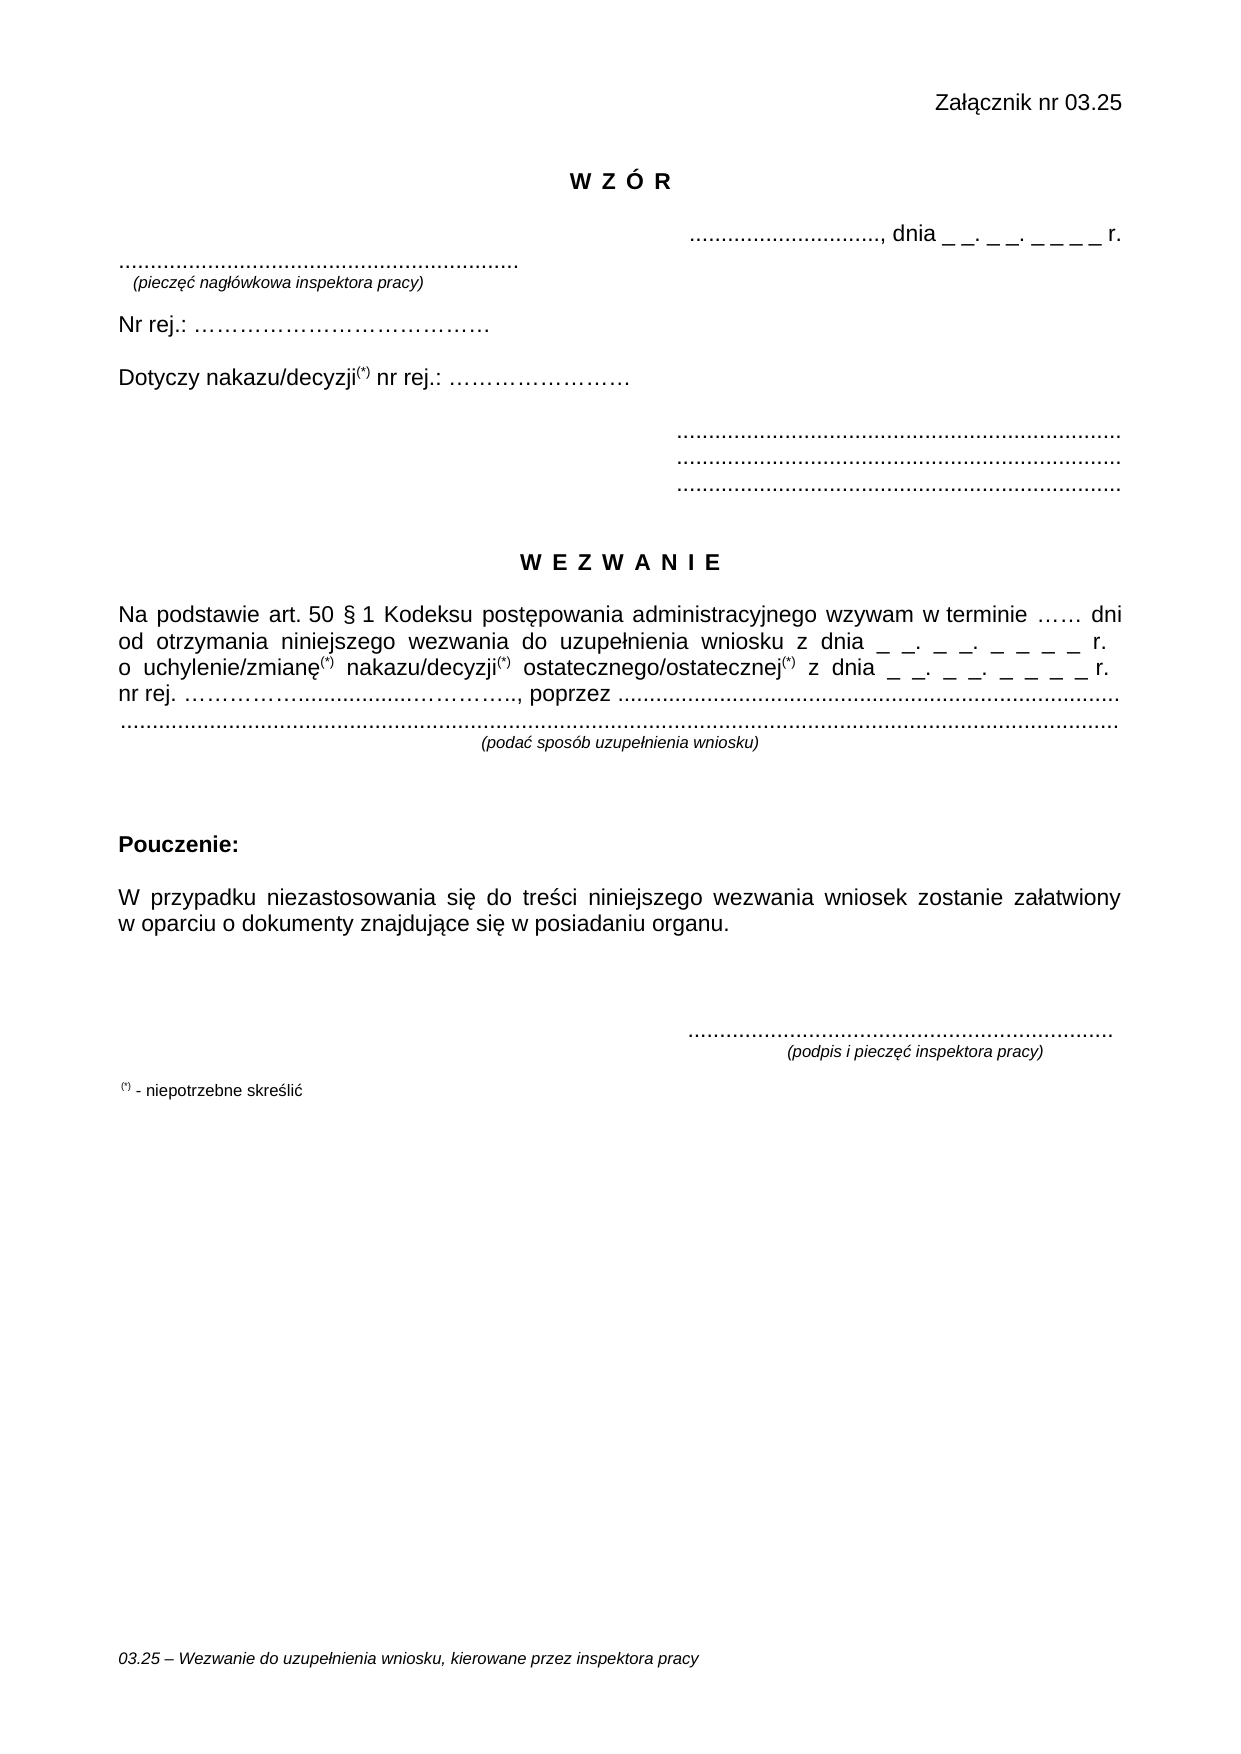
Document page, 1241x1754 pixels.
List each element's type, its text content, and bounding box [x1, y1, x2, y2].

text (*) - niepotrzebne skreślić [118, 1081, 1122, 1100]
text Pouczenie: [118, 831, 1122, 858]
text ...................................................................... [118, 443, 1122, 469]
text (pieczęć nagłówkowa inspektora pracy) [118, 273, 1122, 292]
text ............................................................... [118, 247, 1122, 273]
text .............................., dnia _ _. _ _. _ _ _ _ r. [118, 220, 1122, 247]
text ............................................................................................................................................................. (podać sposób uzupełnienia wniosku) [118, 707, 1122, 752]
subtitle WEZWANIE [118, 549, 1122, 575]
text W przypadku niezastosowania się do treści niniejszego wezwania wniosek zostanie załatwiony w oparciu o dokumenty znajdujące się w posiadaniu organu. [118, 884, 1122, 937]
text Nr rej.: ………………………………… [118, 311, 1122, 338]
text Na podstawie art. 50 § 1 Kodeksu postępowania administracyjnego wzywam w terminie …… dni od otrzymania niniejszego wezwania do uzupełnienia wniosku z dnia _ _. _ _. _ _ _ _ r. o uchylenie/zmianę(*) nakazu/decyzji(*) ostatecznego/ostatecznej(*) z dnia _ _. _ _. _ _ _ _ r. nr rej. ……………..................………….., poprzez ............................................................................... [118, 601, 1122, 707]
text ...................................................................... [118, 469, 1122, 496]
text ................................................................... [679, 1016, 1122, 1042]
text Dotyczy nakazu/decyzji(*) nr rej.: …………………… [118, 364, 1122, 391]
text ...................................................................... [118, 417, 1122, 443]
text Załącznik nr 03.25 [118, 89, 1122, 115]
text WZÓR [118, 168, 1122, 194]
text (podpis i pieczęć inspektora pracy) [709, 1042, 1122, 1061]
